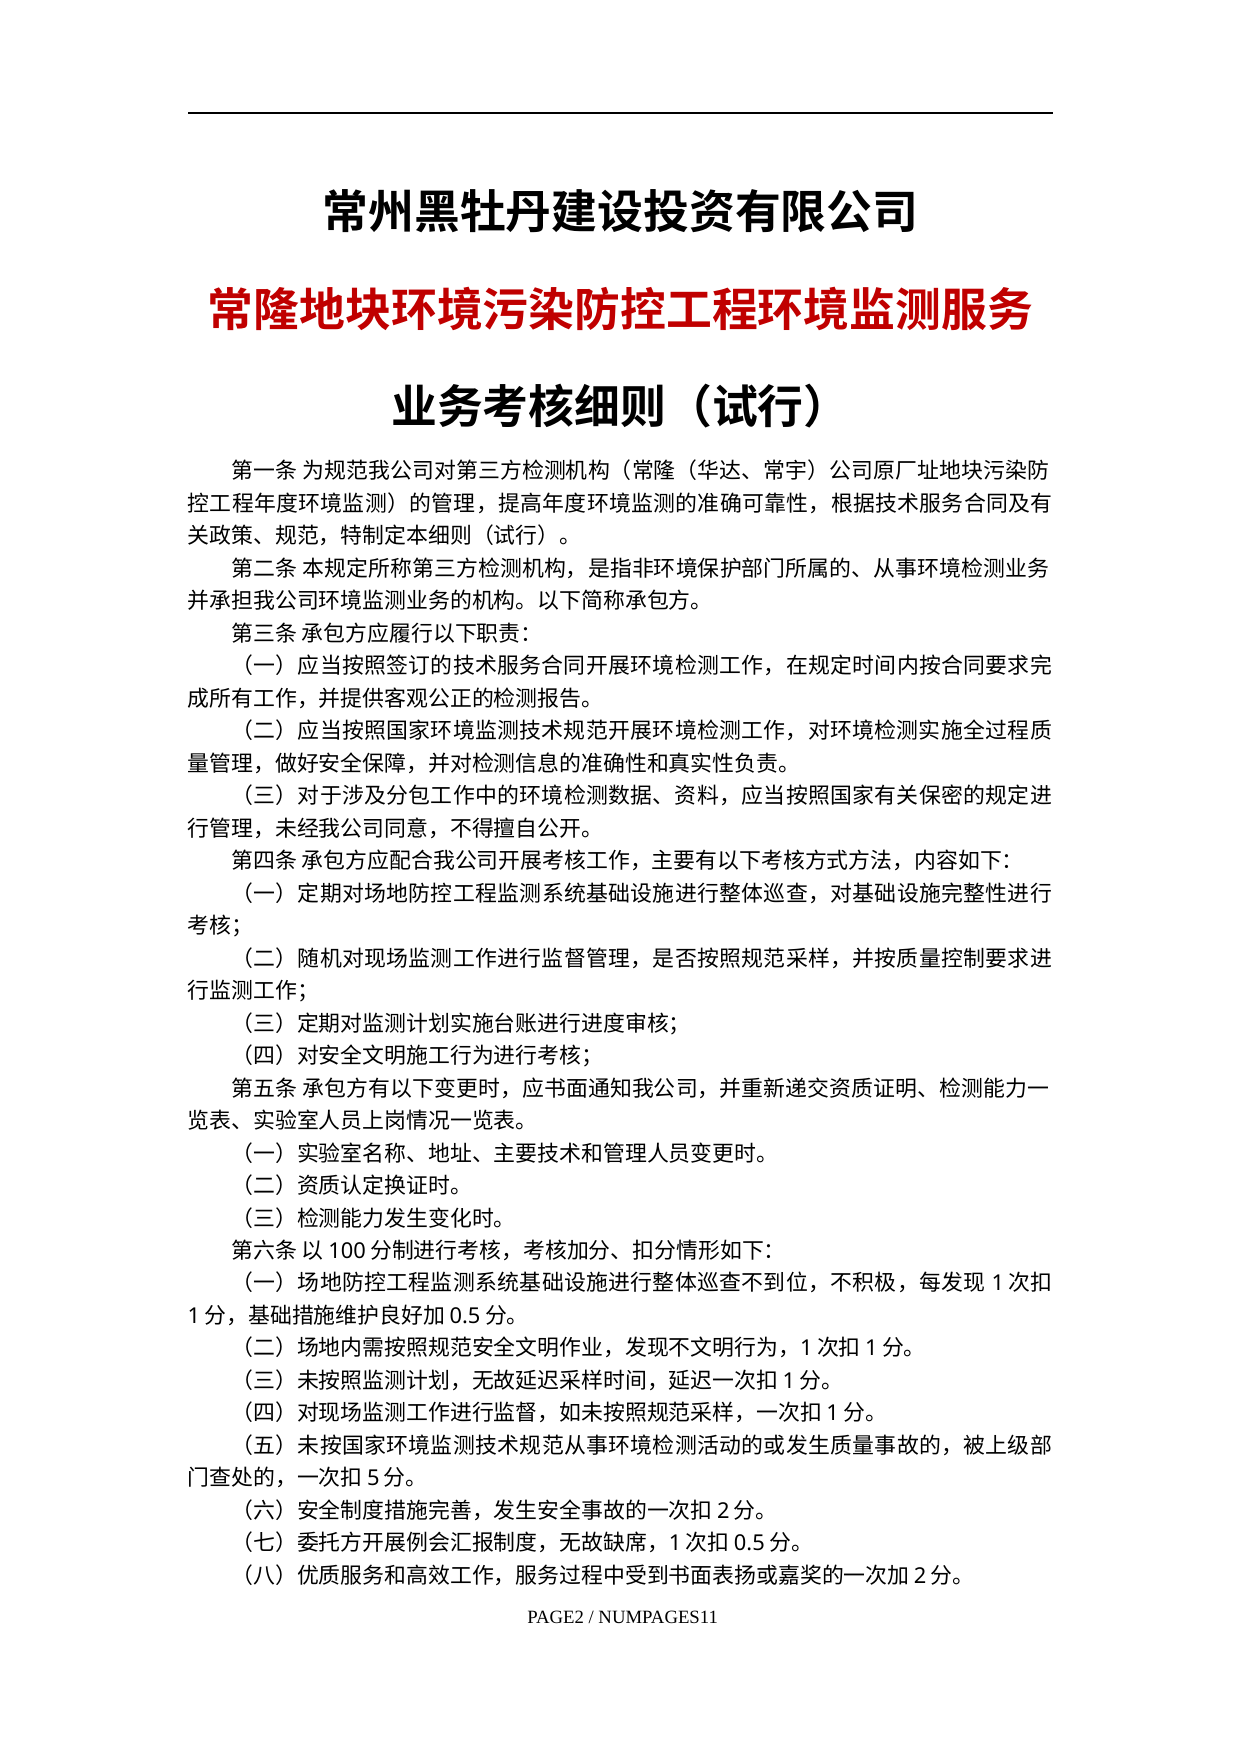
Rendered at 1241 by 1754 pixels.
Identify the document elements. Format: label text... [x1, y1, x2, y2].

text （二）随机对现场监测工作进行监督管理，是否按照规范采样，并按质量控制要求进行监测工作； [187, 940, 1053, 1005]
text 常隆地块环境污染防控工程环境监测服务业务考核细则（试行） [187, 258, 1053, 453]
text （三）检测能力发生变化时。 [187, 1200, 1053, 1233]
text （三）定期对监测计划实施台账进行进度审核； [187, 1005, 1053, 1038]
text （二）资质认定换证时。 [187, 1168, 1053, 1200]
text （一）应当按照签订的技术服务合同开展环境检测工作，在规定时间内按合同要求完成所有工作，并提供客观公正的检测报告。 [187, 648, 1053, 713]
text 第六条 以100分制进行考核，考核加分、扣分情形如下： [187, 1233, 1053, 1265]
text （六）安全制度措施完善，发生安全事故的一次扣2分。 [187, 1493, 1053, 1525]
text 第三条 承包方应履行以下职责： [187, 615, 1053, 648]
text （七）委托方开展例会汇报制度，无故缺席，1次扣0.5分。 [187, 1525, 1053, 1558]
text （五）未按国家环境监测技术规范从事环境检测活动的或发生质量事故的，被上级部门查处的，一次扣5分。 [187, 1428, 1053, 1493]
text 第二条 本规定所称第三方检测机构，是指非环境保护部门所属的、从事环境检测业务并承担我公司环境监测业务的机构。以下简称承包方。 [187, 550, 1053, 615]
text （一）定期对场地防控工程监测系统基础设施进行整体巡查，对基础设施完整性进行考核； [187, 875, 1053, 940]
text 第一条 为规范我公司对第三方检测机构（常隆（华达、常宇）公司原厂址地块污染防控工程年度环境监测）的管理，提高年度环境监测的准确可靠性，根据技术服务合同及有关政策、规范，特制定本细则（试行）。 [187, 453, 1053, 550]
text （四）对现场监测工作进行监督，如未按照规范采样，一次扣1分。 [187, 1395, 1053, 1428]
text （一）场地防控工程监测系统基础设施进行整体巡查不到位，不积极，每发现1次扣1分，基础措施维护良好加0.5分。 [187, 1265, 1053, 1330]
text 第四条 承包方应配合我公司开展考核工作，主要有以下考核方式方法，内容如下： [187, 843, 1053, 875]
text （二）应当按照国家环境监测技术规范开展环境检测工作，对环境检测实施全过程质量管理，做好安全保障，并对检测信息的准确性和真实性负责。 [187, 713, 1053, 778]
text 第五条 承包方有以下变更时，应书面通知我公司，并重新递交资质证明、检测能力一览表、实验室人员上岗情况一览表。 [187, 1070, 1053, 1135]
text （四）对安全文明施工行为进行考核； [187, 1038, 1053, 1070]
text 常州黑牡丹建设投资有限公司 [187, 160, 1053, 258]
text （三）未按照监测计划，无故延迟采样时间，延迟一次扣1分。 [187, 1363, 1053, 1395]
text （一）实验室名称、地址、主要技术和管理人员变更时。 [187, 1135, 1053, 1168]
text （八）优质服务和高效工作，服务过程中受到书面表扬或嘉奖的一次加2分。 [187, 1558, 1053, 1590]
text （二）场地内需按照规范安全文明作业，发现不文明行为，1次扣1分。 [187, 1330, 1053, 1363]
text （三）对于涉及分包工作中的环境检测数据、资料，应当按照国家有关保密的规定进行管理，未经我公司同意，不得擅自公开。 [187, 778, 1053, 843]
